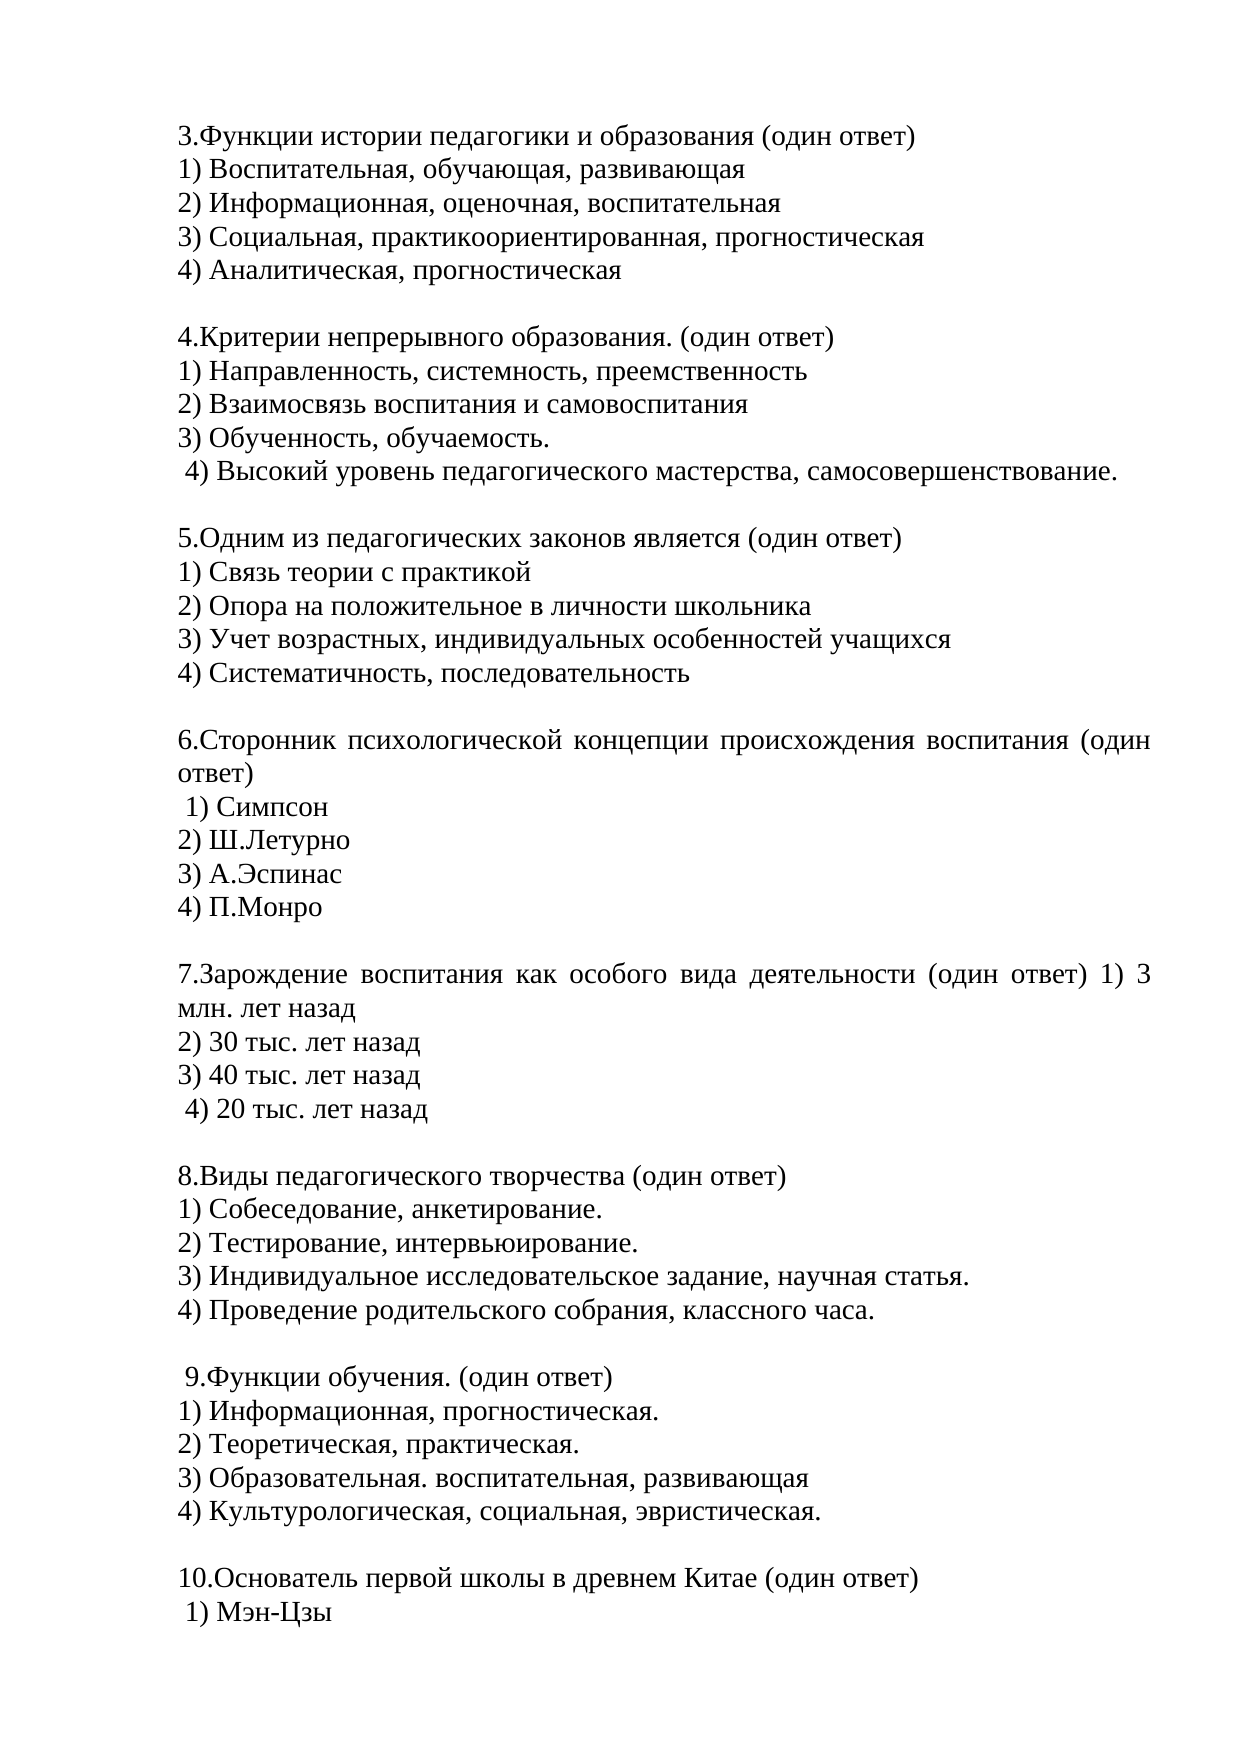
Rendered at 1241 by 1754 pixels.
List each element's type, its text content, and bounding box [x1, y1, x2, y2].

text 2) Ш.Летурно [177, 822, 1152, 856]
text 6.Сторонник психологической концепции происхождения воспитания (один ответ) [177, 722, 1152, 789]
text 1) Симпсон [177, 789, 1152, 822]
text 1) Мэн-Цзы [177, 1594, 1152, 1627]
text 3) Социальная, практикоориентированная, прогностическая [177, 219, 1152, 252]
text 4) Высокий уровень педагогического мастерства, самосовершенствование. [177, 453, 1152, 487]
text 1) Собеседование, анкетирование. [177, 1191, 1152, 1225]
text 3) Обученность, обучаемость. [177, 420, 1152, 453]
text 3) Учет возрастных, индивидуальных особенностей учащихся [177, 621, 1152, 655]
text 4) Систематичность, последовательность [177, 655, 1152, 688]
text 9.Функции обучения. (один ответ) [177, 1359, 1152, 1393]
text 4) Аналитическая, прогностическая [177, 252, 1152, 286]
text 2) Взаимосвязь воспитания и самовоспитания [177, 386, 1152, 420]
text 5.Одним из педагогических законов является (один ответ) [177, 521, 1152, 554]
text 1) Направленность, системность, преемственность [177, 353, 1152, 386]
text 2) Опора на положительное в личности школьника [177, 588, 1152, 621]
text 1) Информационная, прогностическая. [177, 1393, 1152, 1426]
text 4) Проведение родительского собрания, классного часа. [177, 1292, 1152, 1326]
text 3) А.Эспинас [177, 856, 1152, 889]
text 1) Воспитательная, обучающая, развивающая [177, 152, 1152, 185]
text 4) 20 тыс. лет назад [177, 1091, 1152, 1124]
text 2) Тестирование, интервьюирование. [177, 1225, 1152, 1258]
text 3) Индивидуальное исследовательское задание, научная статья. [177, 1258, 1152, 1292]
text 1) Связь теории с практикой [177, 554, 1152, 588]
text 4) П.Монро [177, 889, 1152, 923]
text 4) Культурологическая, социальная, эвристическая. [177, 1493, 1152, 1527]
text 8.Виды педагогического творчества (один ответ) [177, 1158, 1152, 1191]
text 3.Функции истории педагогики и образования (один ответ) [177, 118, 1152, 152]
text 7.Зарождение воспитания как особого вида деятельности (один ответ) 1) 3 млн. лет назад [177, 957, 1152, 1024]
text 3) 40 тыс. лет назад [177, 1057, 1152, 1091]
text 10.Основатель первой школы в древнем Китае (один ответ) [177, 1560, 1152, 1594]
text 2) Теоретическая, практическая. [177, 1426, 1152, 1460]
text 2) 30 тыс. лет назад [177, 1024, 1152, 1057]
text 2) Информационная, оценочная, воспитательная [177, 185, 1152, 219]
text 3) Образовательная. воспитательная, развивающая [177, 1460, 1152, 1493]
text 4.Критерии непрерывного образования. (один ответ) [177, 319, 1152, 353]
